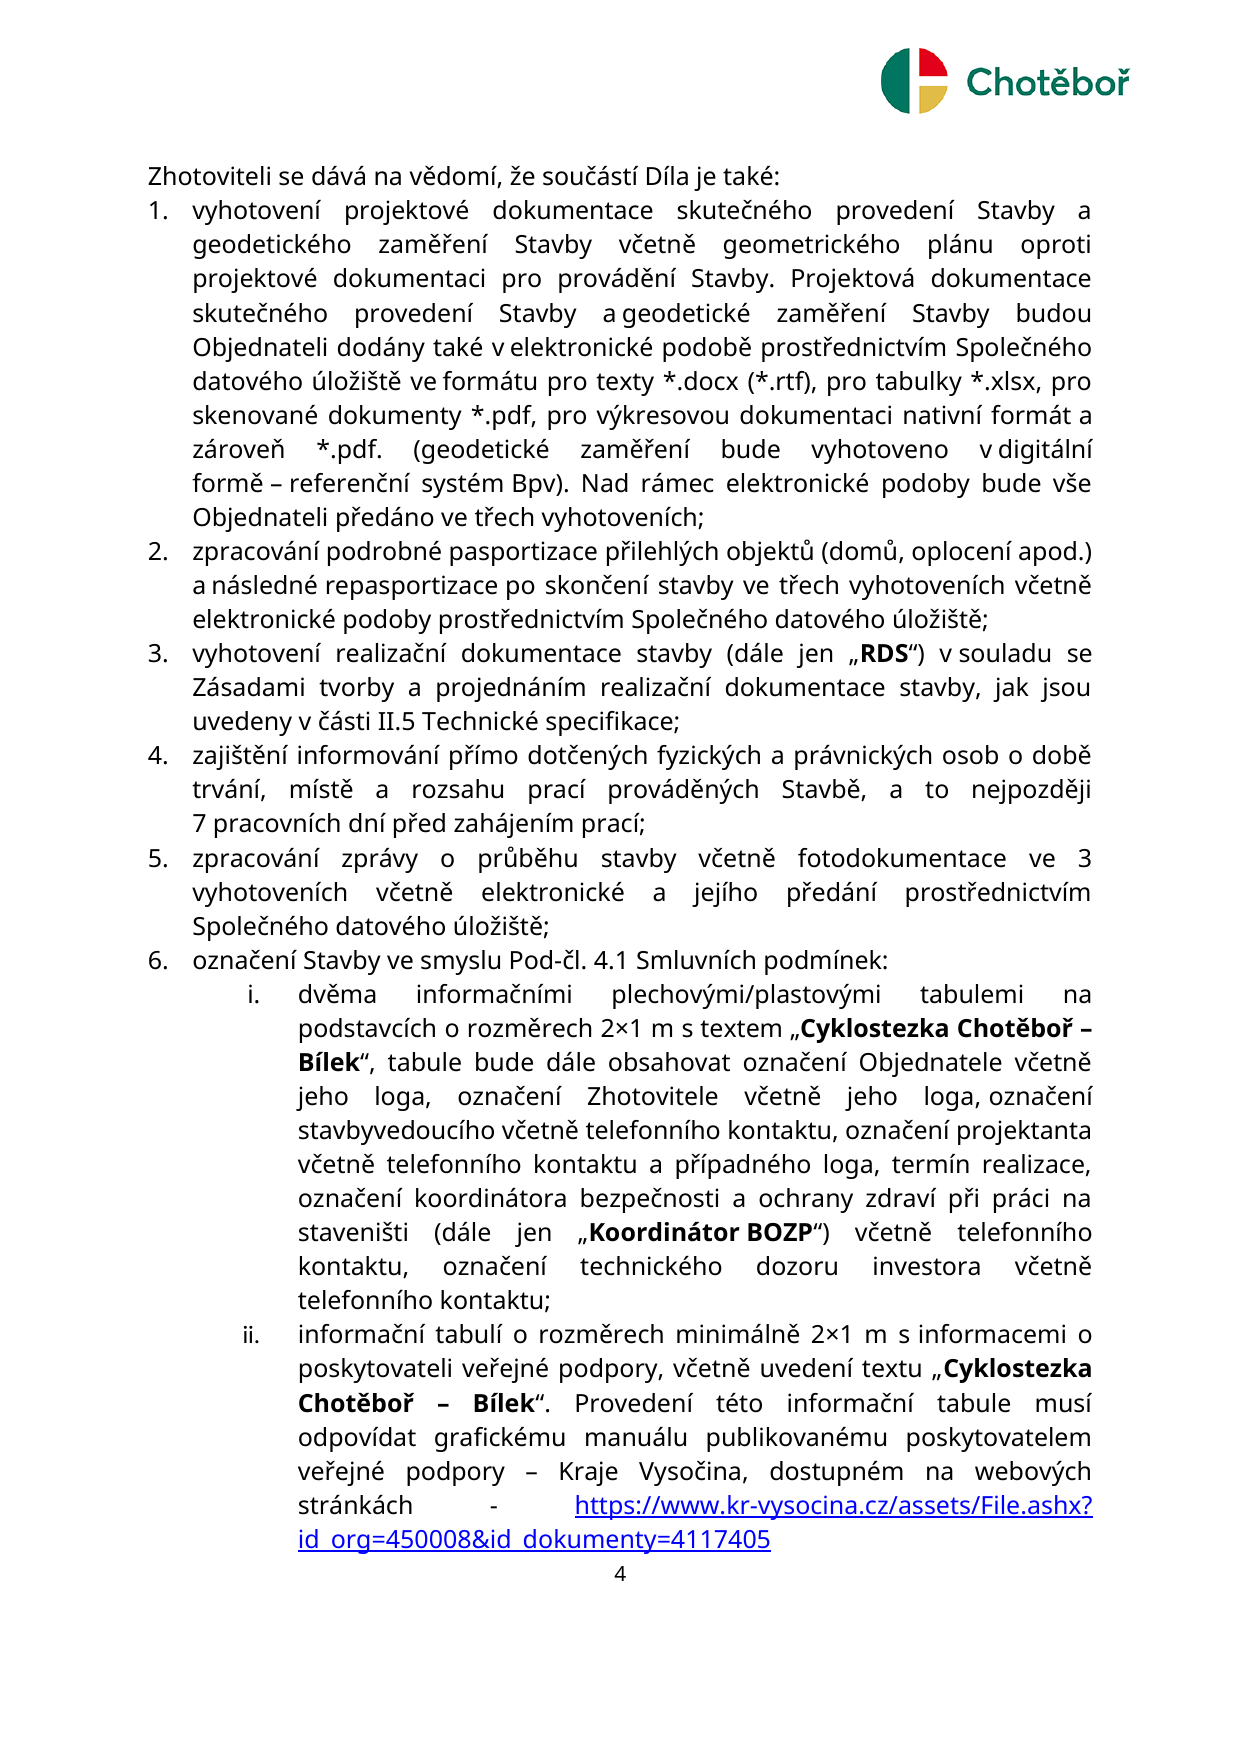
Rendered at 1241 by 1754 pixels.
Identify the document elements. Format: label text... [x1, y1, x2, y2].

picture [874, 41, 1136, 117]
list zajištění informování přímo dotčených fyzických a právnických osob o době trvání, místě a rozsahu prací prováděných Stavbě, a to nejpozději 7 pracovních dní před zahájením prací; [148, 738, 1093, 840]
list zpracování zprávy o průběhu stavby včetně fotodokumentace ve 3 vyhotoveních včetně elektronické a jejího předání prostřednictvím Společného datového úložiště; [148, 840, 1093, 942]
list informační tabulí o rozměrech minimálně 2×1 m s informacemi o poskytovateli veřejné podpory, včetně uvedení textu „Cyklostezka Chotěboř – Bílek“. Provedení této informační tabule musí odpovídat grafickému manuálu publikovanému poskytovatelem veřejné podpory – Kraje Vysočina, dostupném na webových stránkách - https://www.kr-vysocina.cz/assets/File.ashx?id_org=450008&id_dokumenty=4117405 [260, 1317, 1093, 1556]
list označení Stavby ve smyslu Pod-čl. 4.1 Smluvních podmínek: [148, 942, 1093, 976]
list vyhotovení realizační dokumentace stavby (dále jen „RDS“) v souladu se Zásadami tvorby a projednáním realizační dokumentace stavby, jak jsou uvedeny v části II.5 Technické specifikace; [148, 636, 1093, 738]
list vyhotovení projektové dokumentace skutečného provedení Stavby a geodetického zaměření Stavby včetně geometrického plánu oproti projektové dokumentaci pro provádění Stavby. Projektová dokumentace skutečného provedení Stavby a geodetické zaměření Stavby budou Objednateli dodány také v elektronické podobě prostřednictvím Společného datového úložiště ve formátu pro texty *.docx (*.rtf), pro tabulky *.xlsx, pro skenované dokumenty *.pdf, pro výkresovou dokumentaci nativní formát a zároveň *.pdf. (geodetické zaměření bude vyhotoveno v digitální formě – referenční systém Bpv). Nad rámec elektronické podoby bude vše Objednateli předáno ve třech vyhotoveních; [148, 193, 1093, 534]
text Zhotoviteli se dává na vědomí, že součástí Díla je také: [148, 159, 1093, 193]
list zpracování podrobné pasportizace přilehlých objektů (domů, oplocení apod.) a následné repasportizace po skončení stavby ve třech vyhotoveních včetně elektronické podoby prostřednictvím Společného datového úložiště; [148, 534, 1093, 636]
list dvěma informačními plechovými/plastovými tabulemi na podstavcích o rozměrech 2×1 m s textem „Cyklostezka Chotěboř – Bílek“, tabule bude dále obsahovat označení Objednatele včetně jeho loga, označení Zhotovitele včetně jeho loga, označení stavbyvedoucího včetně telefonního kontaktu, označení projektanta včetně telefonního kontaktu a případného loga, termín realizace, označení koordinátora bezpečnosti a ochrany zdraví při práci na staveništi (dále jen „Koordinátor BOZP“) včetně telefonního kontaktu, označení technického dozoru investora včetně telefonního kontaktu; [260, 976, 1093, 1317]
